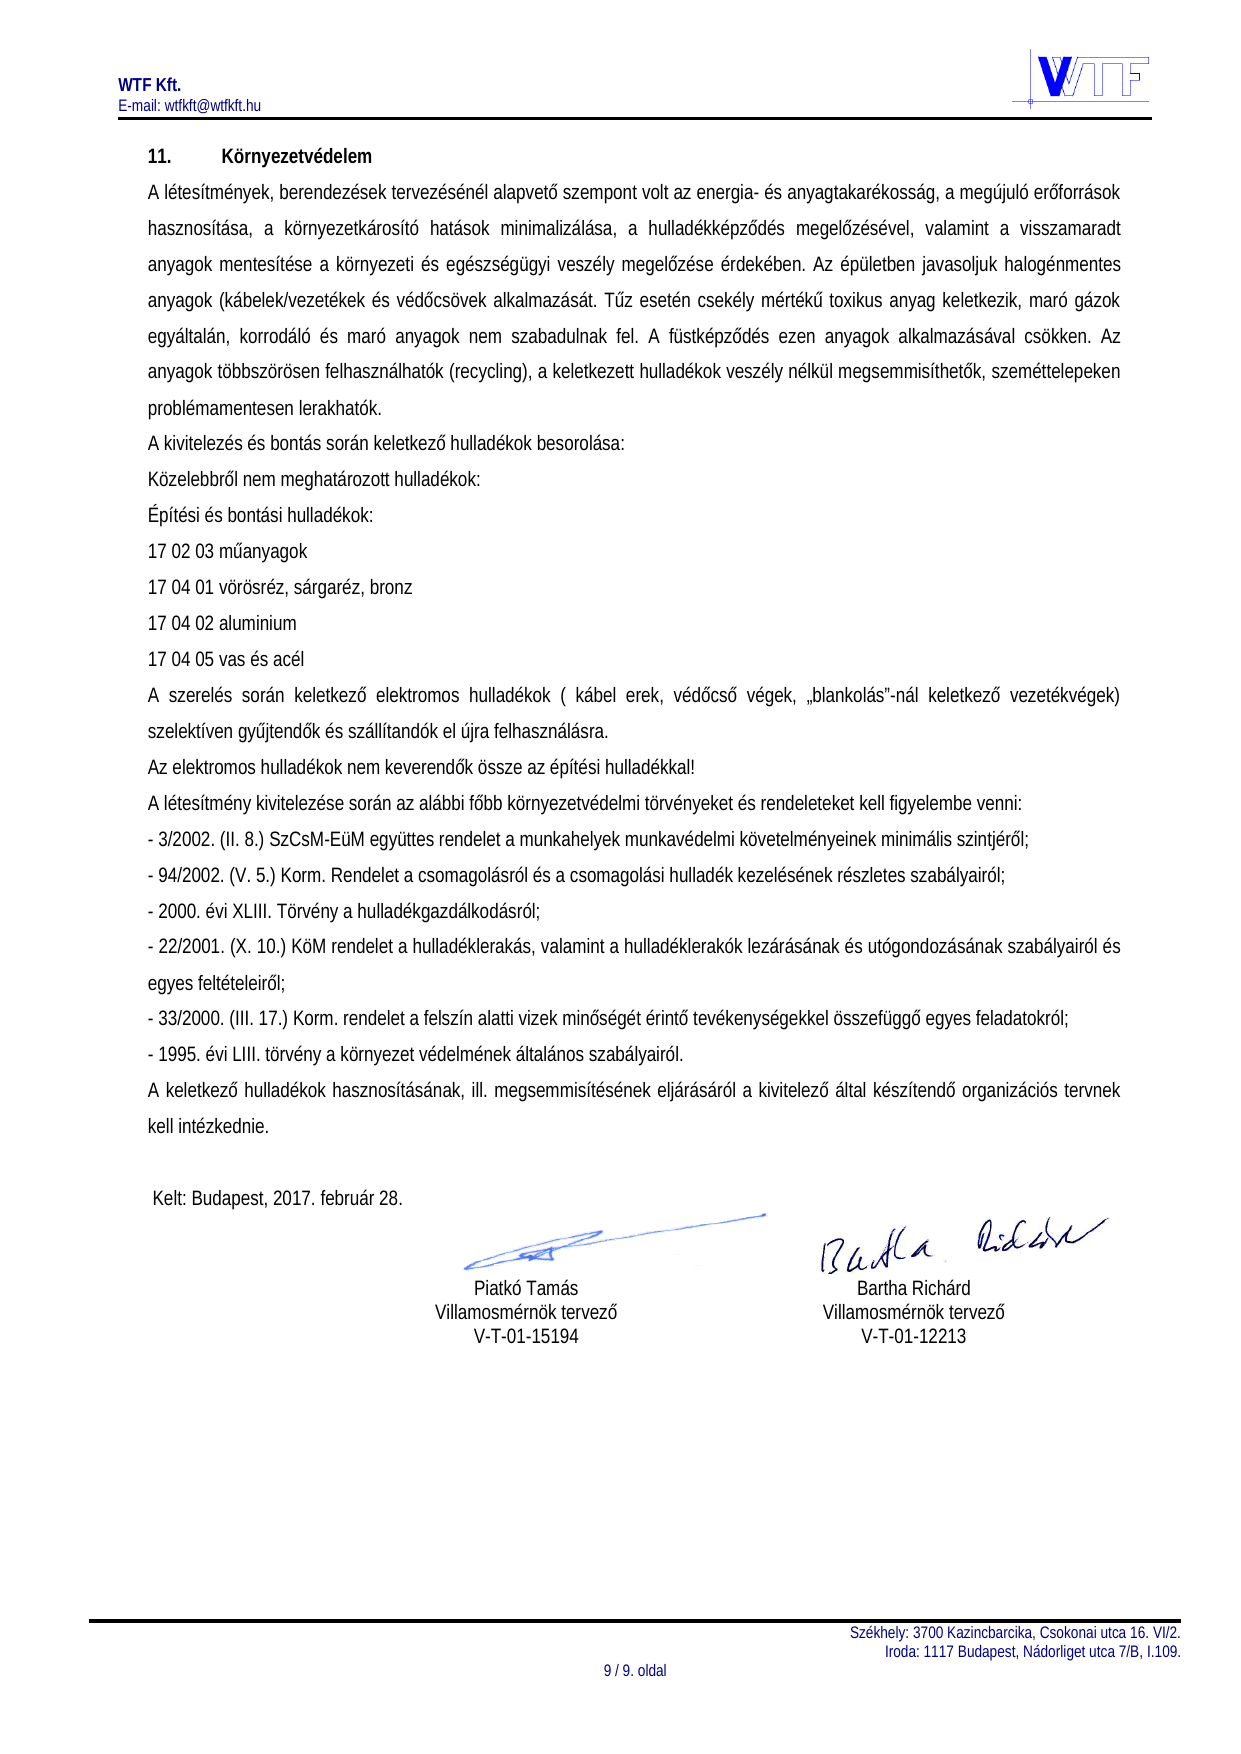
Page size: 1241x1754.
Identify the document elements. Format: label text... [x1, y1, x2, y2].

list Környezetvédelem [148, 144, 1122, 168]
text 17 04 05 vas és acél [148, 647, 1122, 671]
table_header Bartha Richárd [720, 1276, 1107, 1300]
text Az elektromos hulladékok nem keverendők össze az építési hulladékkal! [148, 755, 1122, 779]
text - 2000. évi XLIII. Törvény a hulladékgazdálkodásról; [148, 898, 1122, 922]
text Kelt: Budapest, 2017. február 28. [118, 1186, 1152, 1210]
text A szerelés során keletkező elektromos hulladékok ( kábel erek, védőcső végek, „blankolás”-nál keletkező vezetékvégek) szelektíven gyűjtendők és szállítandók el újra felhasználásra. [148, 683, 1122, 743]
text - 94/2002. (V. 5.) Korm. Rendelet a csomagolásról és a csomagolási hulladék kezelésének részletes szabályairól; [148, 863, 1122, 887]
text - 33/2000. (III. 17.) Korm. rendelet a felszín alatti vizek minőségét érintő tevékenységekkel összefüggő egyes feladatokról; [148, 1006, 1122, 1030]
text - 1995. évi LIII. törvény a környezet védelmének általános szabályairól. [148, 1042, 1122, 1066]
text - 22/2001. (X. 10.) KöM rendelet a hulladéklerakás, valamint a hulladéklerakók lezárásának és utógondozásának szabályairól és egyes feltételeiről; [148, 934, 1122, 994]
table_cell Villamosmérnök tervező [332, 1300, 720, 1324]
text A kivitelezés és bontás során keletkező hulladékok besorolása: [148, 431, 1122, 455]
text Építési és bontási hulladékok: [148, 503, 1122, 527]
text 17 02 03 műanyagok [148, 539, 1122, 563]
table_cell Villamosmérnök tervező [720, 1300, 1107, 1324]
text - 3/2002. (II. 8.) SzCsM-EüM együttes rendelet a munkahelyek munkavédelmi követelményeinek minimális szintjéről; [148, 827, 1122, 851]
table_cell V-T-01-15194 [332, 1324, 720, 1348]
text A létesítmények, berendezések tervezésénél alapvető szempont volt az energia- és anyagtakarékosság, a megújuló erőforrások hasznosítása, a környezetkárosító hatások minimalizálása, a hulladékképződés megelőzésével, valamint a visszamaradt anyagok mentesítése a környezeti és egészségügyi veszély megelőzése érdekében. Az épületben javasoljuk halogénmentes anyagok (kábelek/vezetékek és védőcsövek alkalmazását. Tűz esetén csekély mértékű toxikus anyag keletkezik, maró gázok egyáltalán, korrodáló és maró anyagok nem szabadulnak fel. A füstképződés ezen anyagok alkalmazásával csökken. Az anyagok többszörösen felhasználhatók (recycling), a keletkezett hulladékok veszély nélkül megsemmisíthetők, szeméttelepeken problémamentesen lerakhatók. [148, 180, 1122, 419]
text 17 04 02 aluminium [148, 611, 1122, 635]
text A létesítmény kivitelezése során az alábbi főbb környezetvédelmi törvényeket és rendeleteket kell figyelembe venni: [148, 791, 1122, 815]
text 17 04 01 vörösréz, sárgaréz, bronz [148, 575, 1122, 599]
text Közelebbről nem meghatározott hulladékok: [148, 467, 1122, 491]
picture [459, 1210, 770, 1275]
table_cell V-T-01-12213 [720, 1324, 1107, 1348]
table_header Piatkó Tamás [332, 1276, 720, 1300]
text A keletkező hulladékok hasznosításának, ill. megsemmisítésének eljárásáról a kivitelező által készítendő organizációs tervnek kell intézkednie. [148, 1078, 1122, 1138]
